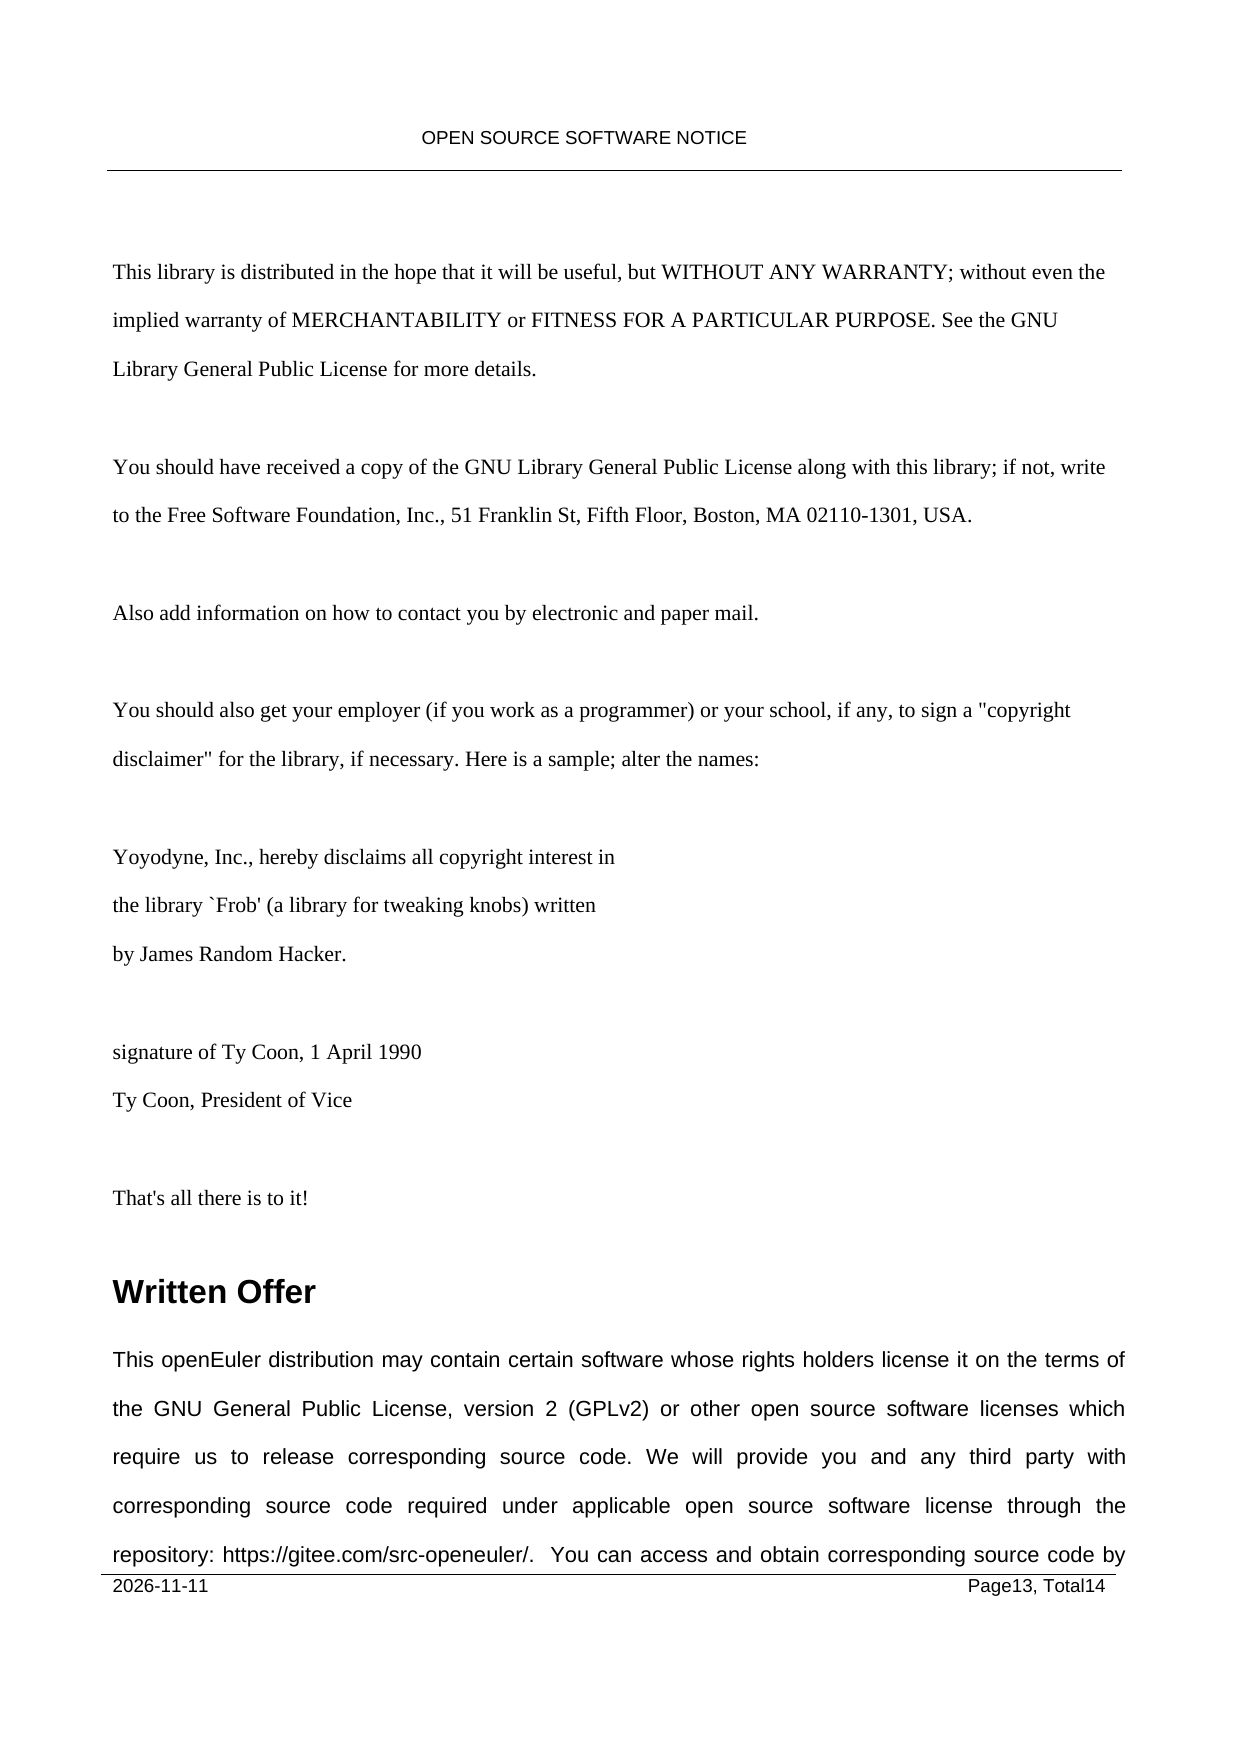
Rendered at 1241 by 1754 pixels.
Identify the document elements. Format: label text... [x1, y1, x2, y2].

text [112, 1343, 1128, 1571]
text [112, 206, 1128, 1214]
text Written Offer [112, 1259, 1128, 1324]
